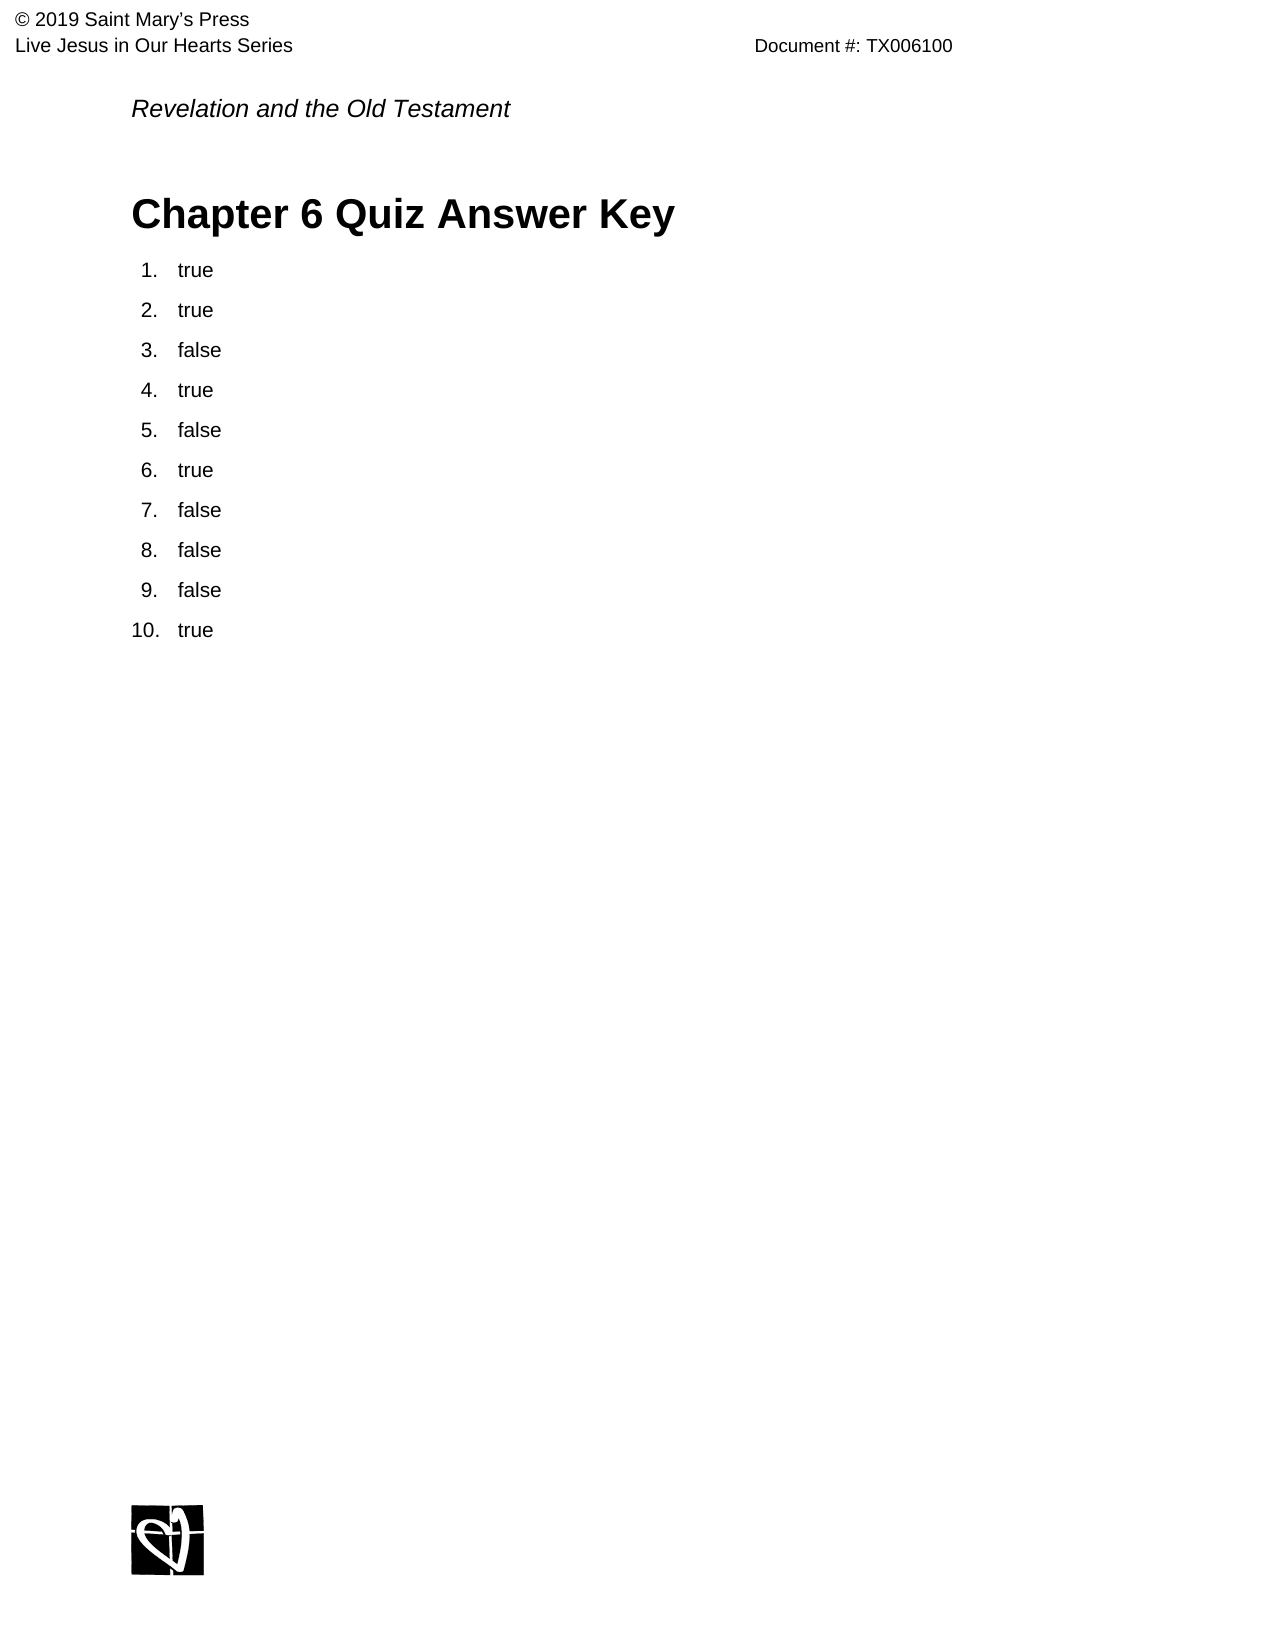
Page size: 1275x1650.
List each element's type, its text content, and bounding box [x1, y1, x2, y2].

text true [141, 258, 1144, 282]
text true [131, 618, 1144, 642]
text false [141, 498, 1144, 522]
text Chapter 6 Quiz Answer Key [131, 189, 1144, 237]
text true [141, 298, 1144, 322]
text true [141, 458, 1144, 482]
text false [141, 338, 1144, 362]
text false [141, 418, 1144, 442]
text true [141, 378, 1144, 402]
text false [141, 538, 1144, 562]
text false [141, 578, 1144, 602]
